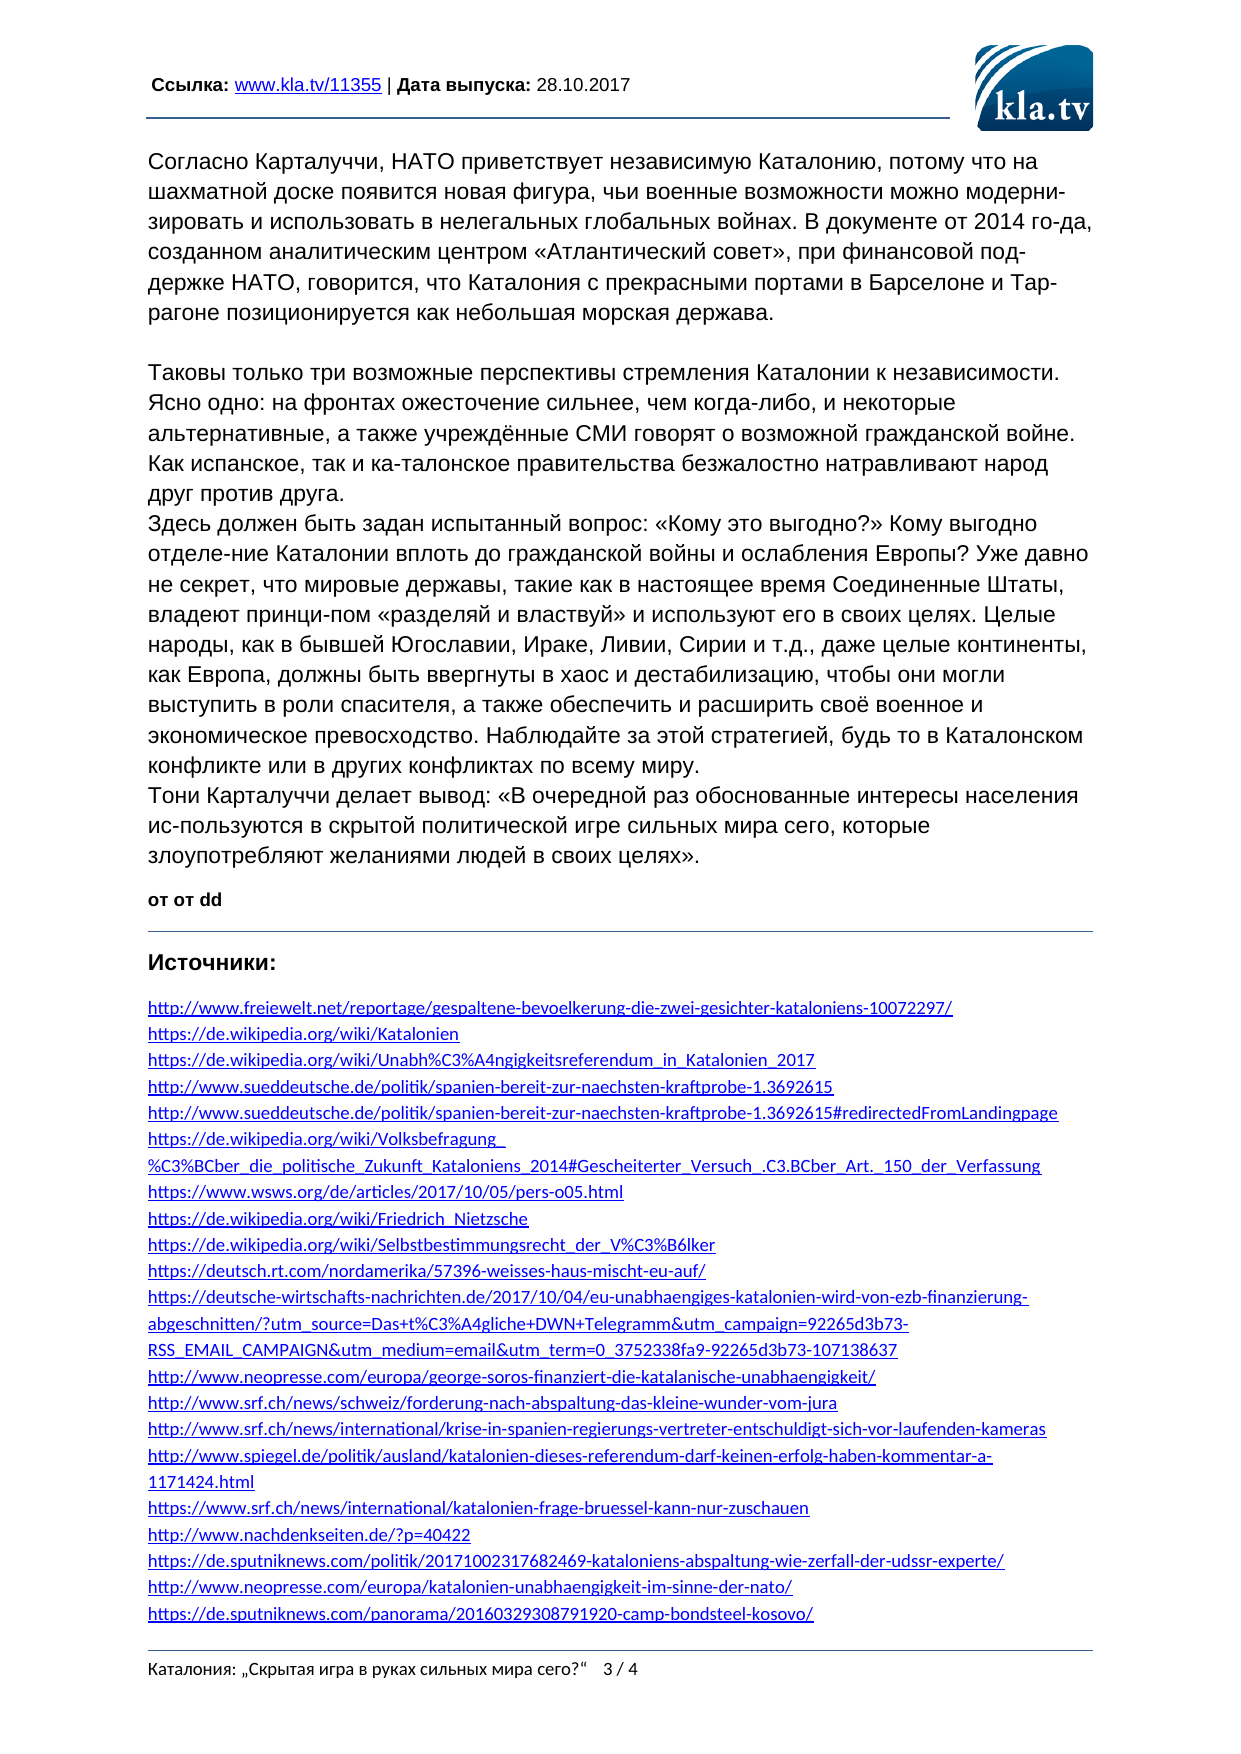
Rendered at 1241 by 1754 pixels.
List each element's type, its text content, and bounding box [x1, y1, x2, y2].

text Источники: [148, 932, 1093, 975]
text от от dd [148, 889, 1093, 911]
text http://www.freiewelt.net/reportage/gespaltene-bevoelkerung-die-zwei-gesichter-kataloniens-10072297/ https://de.wikipedia.org/wiki/Katalonien https://de.wikipedia.org/wiki/Unabh%C3%A4ngigkeitsreferendum_in_Katalonien_2017 http://www.sueddeutsche.de/politik/spanien-bereit-zur-naechsten-kraftprobe-1.3692615 http://www.sueddeutsche.de/politik/spanien-bereit-zur-naechsten-kraftprobe-1.3692615#redirectedFromLandingpage https://de.wikipedia.org/wiki/Volksbefragung_%C3%BCber_die_politische_Zukunft_Kataloniens_2014#Gescheiterter_Versuch_.C3.BCber_Art._150_der_Verfassung https://www.wsws.org/de/articles/2017/10/05/pers-o05.html https://de.wikipedia.org/wiki/Friedrich_Nietzsche https://de.wikipedia.org/wiki/Selbstbestimmungsrecht_der_V%C3%B6lker https://deutsch.rt.com/nordamerika/57396-weisses-haus-mischt-eu-auf/ https://deutsche-wirtschafts-nachrichten.de/2017/10/04/eu-unabhaengiges-katalonien-wird-von-ezb-finanzierung-abgeschnitten/?utm_source=Das+t%C3%A4gliche+DWN+Telegramm&utm_campaign=92265d3b73-RSS_EMAIL_CAMPAIGN&utm_medium=email&utm_term=0_3752338fa9-92265d3b73-107138637 http://www.neopresse.com/europa/george-soros-finanziert-die-katalanische-unabhaengigkeit/ http://www.srf.ch/news/schweiz/forderung-nach-abspaltung-das-kleine-wunder-vom-jura http://www.srf.ch/news/international/krise-in-spanien-regierungs-vertreter-entschuldigt-sich-vor-laufenden-kameras http://www.spiegel.de/politik/ausland/katalonien-dieses-referendum-darf-keinen-erfolg-haben-kommentar-a-1171424.html https://www.srf.ch/news/international/katalonien-frage-bruessel-kann-nur-zuschauen http://www.nachdenkseiten.de/?p=40422 https://de.sputniknews.com/politik/20171002317682469-kataloniens-abspaltung-wie-zerfall-der-udssr-experte/ http://www.neopresse.com/europa/katalonien-unabhaengigkeit-im-sinne-der-nato/ https://de.sputniknews.com/panorama/20160329308791920-camp-bondsteel-kosovo/ [148, 996, 1093, 1625]
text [148, 148, 1093, 869]
